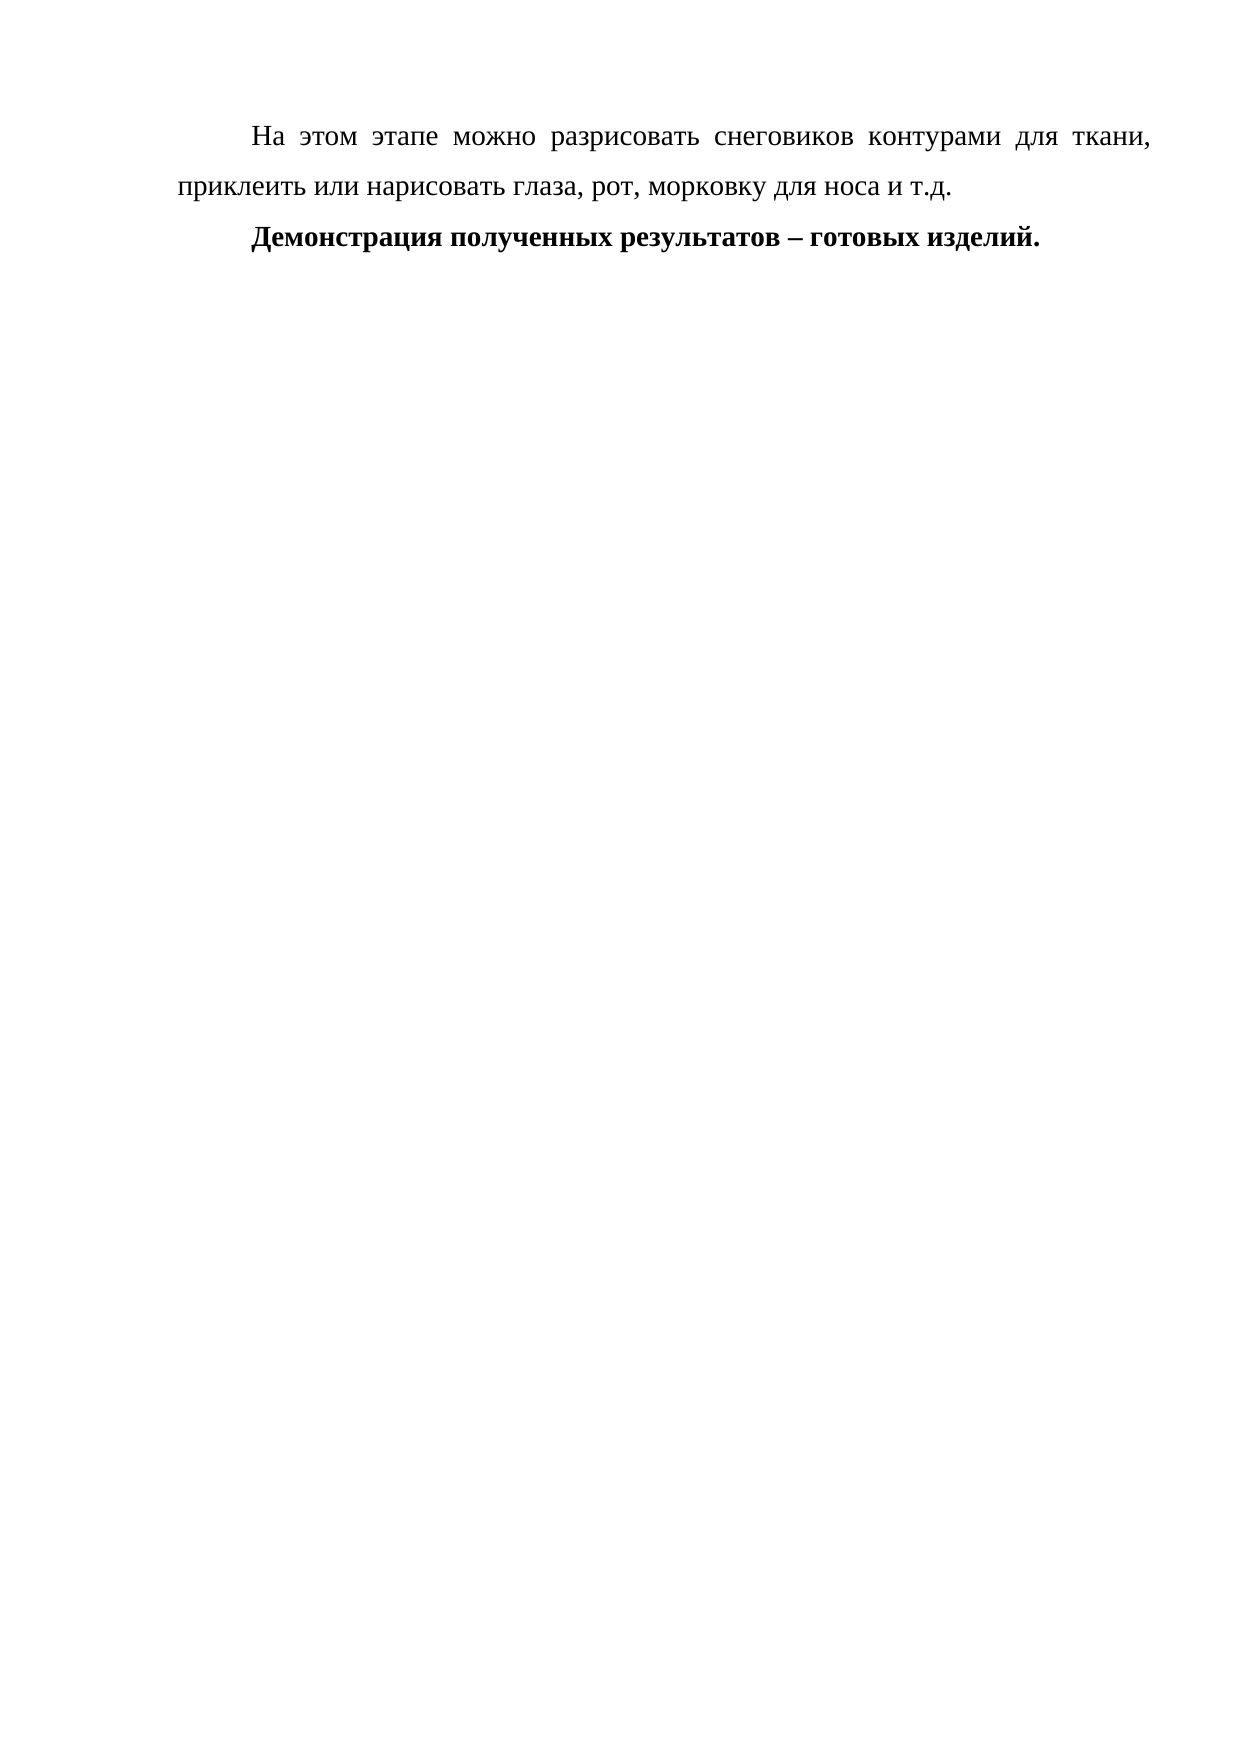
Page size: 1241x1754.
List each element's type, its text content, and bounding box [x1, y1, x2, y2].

text На этом этапе можно разрисовать снеговиков контурами для ткани, приклеить или нарисовать глаза, рот, морковку для носа и т.д. [177, 118, 1152, 202]
text Демонстрация полученных результатов – готовых изделий. [177, 219, 1152, 252]
